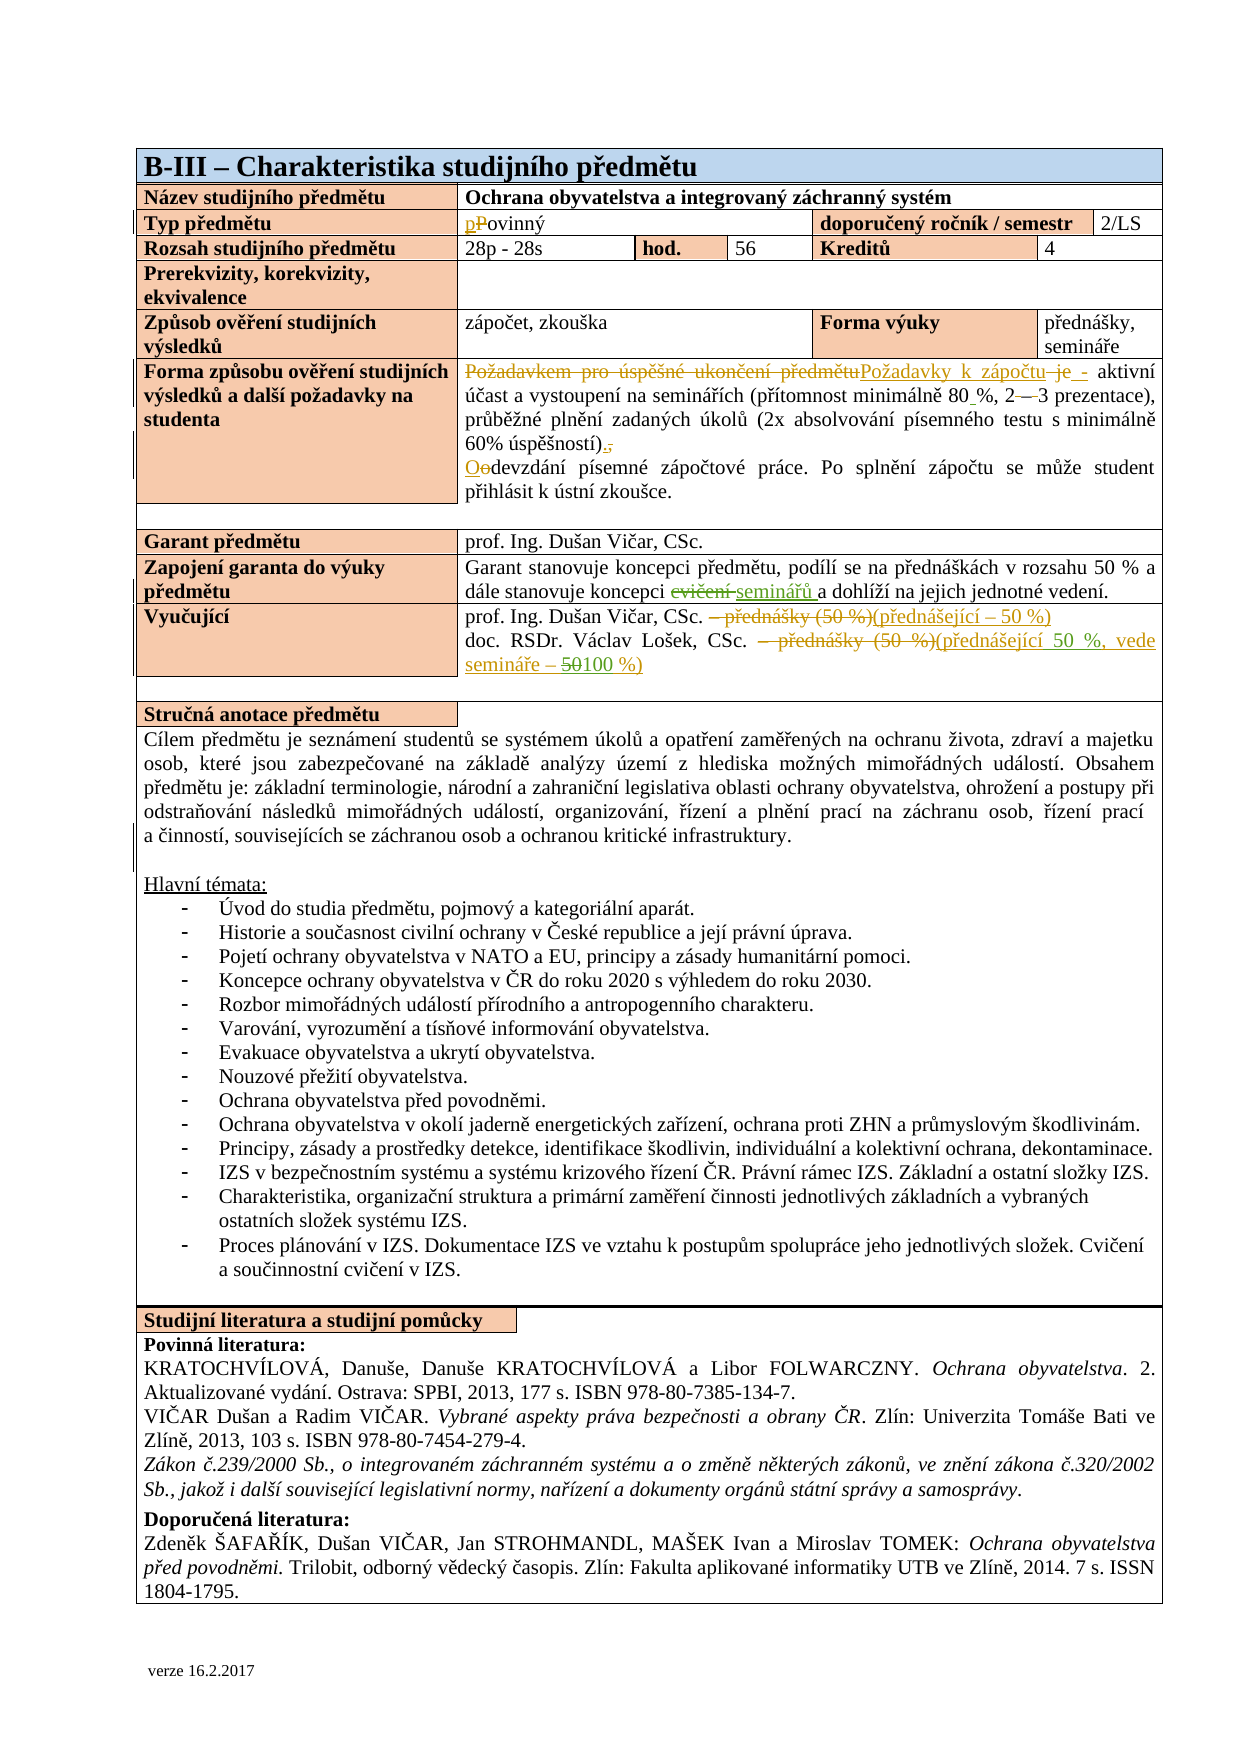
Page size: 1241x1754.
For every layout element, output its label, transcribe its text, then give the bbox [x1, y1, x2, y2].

table_cell Prerekvizity, korekvizity, ekvivalence [137, 261, 457, 309]
table_cell [458, 261, 1162, 309]
table_cell Způsob ověření studijních výsledků [137, 310, 457, 358]
table_cell Kreditů [813, 236, 1037, 259]
table_cell 2/LS [1094, 210, 1162, 234]
table_cell Garant předmětu [137, 530, 457, 553]
table_cell Forma výuky [813, 310, 1037, 358]
table_cell Zapojení garanta do výuky předmětu [137, 555, 457, 603]
table_cell doporučený ročník / semestr [813, 210, 1093, 234]
table_cell aktivní účast a vystoupení na seminářích (přítomnost minimálně 80%, 2–3 prezentace), průběžné plnění zadaných úkolů (2x absolvování písemného testu s minimálně 60% úspěšností) devzdání písemné zápočtové práce. Po splnění zápočtu se může student přihlásit k ústní zkoušce. [458, 359, 1162, 503]
table_header B-III – Charakteristika studijního předmětu [137, 149, 1162, 182]
table_cell 56 [728, 236, 812, 259]
table_cell Název studijního předmětu [137, 185, 457, 209]
table_cell Studijní literatura a studijní pomůcky [137, 1308, 516, 1332]
table_cell Typ předmětu [137, 210, 457, 234]
table_cell 4 [1038, 236, 1162, 259]
table_cell [137, 503, 1162, 528]
table_cell Garant stanovuje koncepci předmětu, podílí se na přednáškách v rozsahu 50 % a dále stanovuje koncepci a dohlíží na jejich jednotné vedení. [458, 555, 1162, 603]
table_cell zápočet, zkouška [458, 310, 812, 358]
table_cell Forma způsobu ověření studijních výsledků a další požadavky na studenta [137, 359, 457, 503]
table_cell [137, 676, 1162, 701]
table_cell přednášky, semináře [1038, 310, 1162, 358]
table_cell prof. Ing. Dušan Vičar, CSc. [458, 530, 1162, 553]
table_cell [458, 702, 1162, 726]
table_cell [137, 1332, 1162, 1603]
table_cell Stručná anotace předmětu [137, 702, 457, 726]
table_cell Cílem předmětu je seznámení studentů se systémem úkolů a opatření zaměřených na ochranu života, zdraví a majetku osob, které jsou zabezpečované na základě analýzy území z hlediska možných mimořádných událostí. Obsahem předmětu je: základní terminologie, národní a zahraniční legislativa oblasti ochrany obyvatelstva, ohrožení a postupy při odstraňování následků mimořádných událostí, organizování, řízení a plnění prací na záchranu osob, řízení prací a činností, souvisejících se záchranou osob a ochranou kritické infrastruktury. Hlavní témata: Úvod do studia předmětu, pojmový a kategoriální aparát. Historie a současnost civilní ochrany v České republice a její právní úprava. Pojetí ochrany obyvatelstva v NATO a EU, principy a zásady humanitární pomoci. Koncepce ochrany obyvatelstva v ČR do roku 2020 s výhledem do roku 2030. Rozbor mimořádných událostí přírodního a antropogenního charakteru. Varování, vyrozumění a tísňové informování obyvatelstva. Evakuace obyvatelstva a ukrytí obyvatelstva. Nouzové přežití obyvatelstva. Ochrana obyvatelstva před povodněmi. Ochrana obyvatelstva v okolí jaderně energetických zařízení, ochrana proti ZHN a průmyslovým škodlivinám. Principy, zásady a prostředky detekce, identifikace škodlivin, individuální a kolektivní ochrana, dekontaminace. IZS v bezpečnostním systému a systému krizového řízení ČR. Právní rámec IZS. Základní a ostatní složky IZS. Charakteristika, organizační struktura a primární zaměření činnosti jednotlivých základních a vybraných ostatních složek systému IZS. Proces plánování v IZS. Dokumentace IZS ve vztahu k postupům spolupráce jeho jednotlivých složek. Cvičení a součinnostní cvičení v IZS. [137, 726, 1162, 1305]
table_cell Ochrana obyvatelstva a integrovaný záchranný systém [458, 185, 1162, 209]
table_cell Vyučující [137, 604, 457, 676]
table_cell prof. Ing. Dušan Vičar, CSc. doc. RSDr. Václav Lošek, CSc. [458, 604, 1162, 676]
table_cell 28p - 28s [458, 236, 634, 259]
table_cell ovinný [458, 210, 812, 234]
table_cell [517, 1308, 1162, 1332]
table_cell Rozsah studijního předmětu [137, 236, 457, 259]
table_cell hod. [636, 236, 727, 259]
